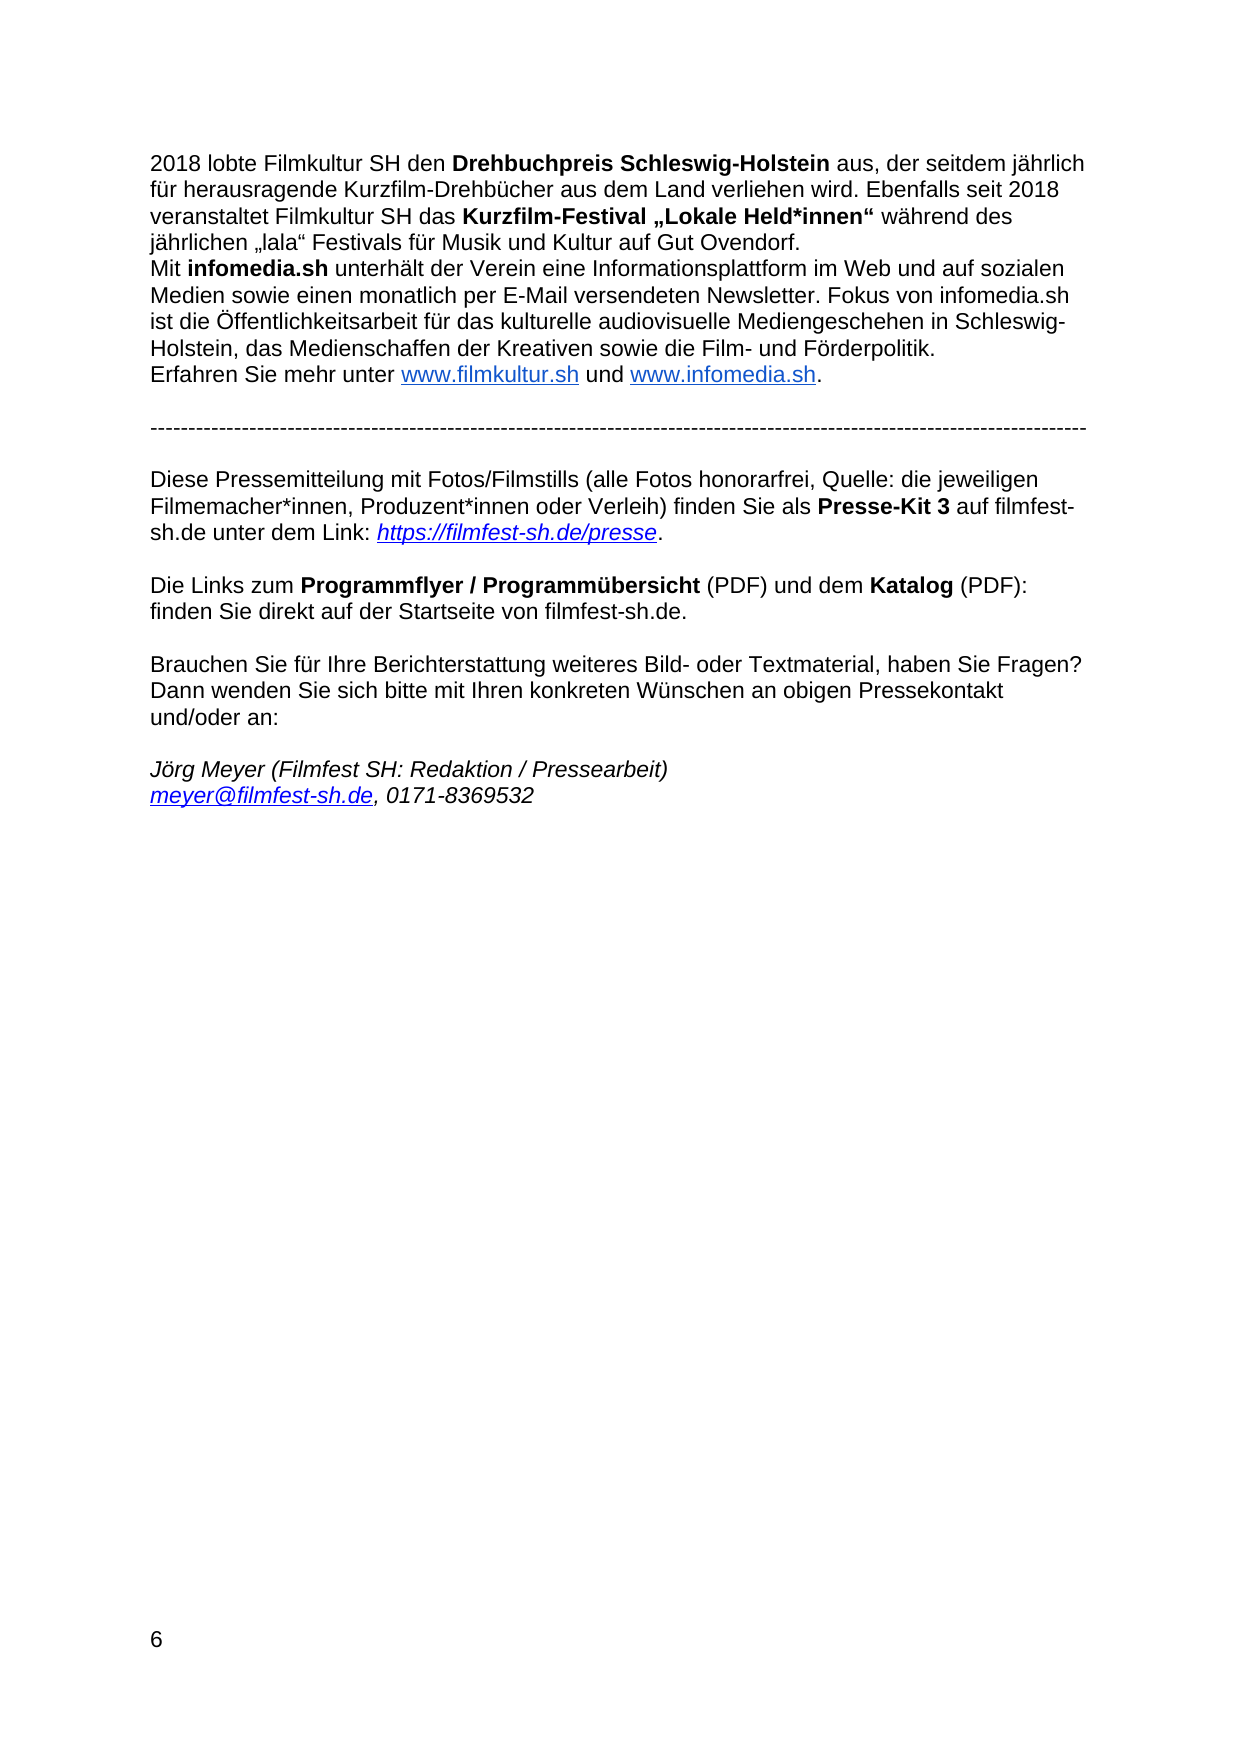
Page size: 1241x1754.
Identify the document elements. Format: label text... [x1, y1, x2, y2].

text Mit infomedia.sh unterhält der Verein eine Informationsplattform im Web und auf sozialen Medien sowie einen monatlich per E-Mail versendeten Newsletter. Fokus von infomedia.sh ist die Öffentlichkeitsarbeit für das kulturelle audiovisuelle Mediengeschehen in Schleswig-Holstein, das Medienschaffen der Kreativen sowie die Film- und Förderpolitik. [150, 255, 1090, 361]
text Brauchen Sie für Ihre Berichterstattung weiteres Bild- oder Textmaterial, haben Sie Fragen? Dann wenden Sie sich bitte mit Ihren konkreten Wünschen an obigen Pressekontakt und/oder an: [150, 651, 1090, 730]
text Die Links zum Programmflyer / Programmübersicht (PDF) und dem Katalog (PDF): finden Sie direkt auf der Startseite von filmfest-sh.de. [150, 572, 1090, 624]
text Erfahren Sie mehr unter www.filmkultur.sh und www.infomedia.sh. [150, 361, 1090, 387]
text Diese Pressemitteilung mit Fotos/Filmstills (alle Fotos honorarfrei, Quelle: die jeweiligen Filmemacher*innen, Produzent*innen oder Verleih) finden Sie als Presse-Kit 3 auf filmfest-sh.de unter dem Link: https://filmfest-sh.de/presse. [150, 466, 1090, 545]
text Jörg Meyer (Filmfest SH: Redaktion / Pressearbeit) [150, 756, 1090, 782]
text 2018 lobte Filmkultur SH den Drehbuchpreis Schleswig-Holstein aus, der seitdem jährlich für herausragende Kurzfilm-Drehbücher aus dem Land verliehen wird. Ebenfalls seit 2018 veranstaltet Filmkultur SH das Kurzfilm-Festival „Lokale Held*innen“ während des jährlichen „lala“ Festivals für Musik und Kultur auf Gut Ovendorf. [150, 150, 1090, 255]
text --------------------------------------------------------------------------------------------------------------------------- [150, 413, 1090, 440]
text meyer@filmfest-sh.de, 0171-8369532 [150, 782, 1090, 809]
